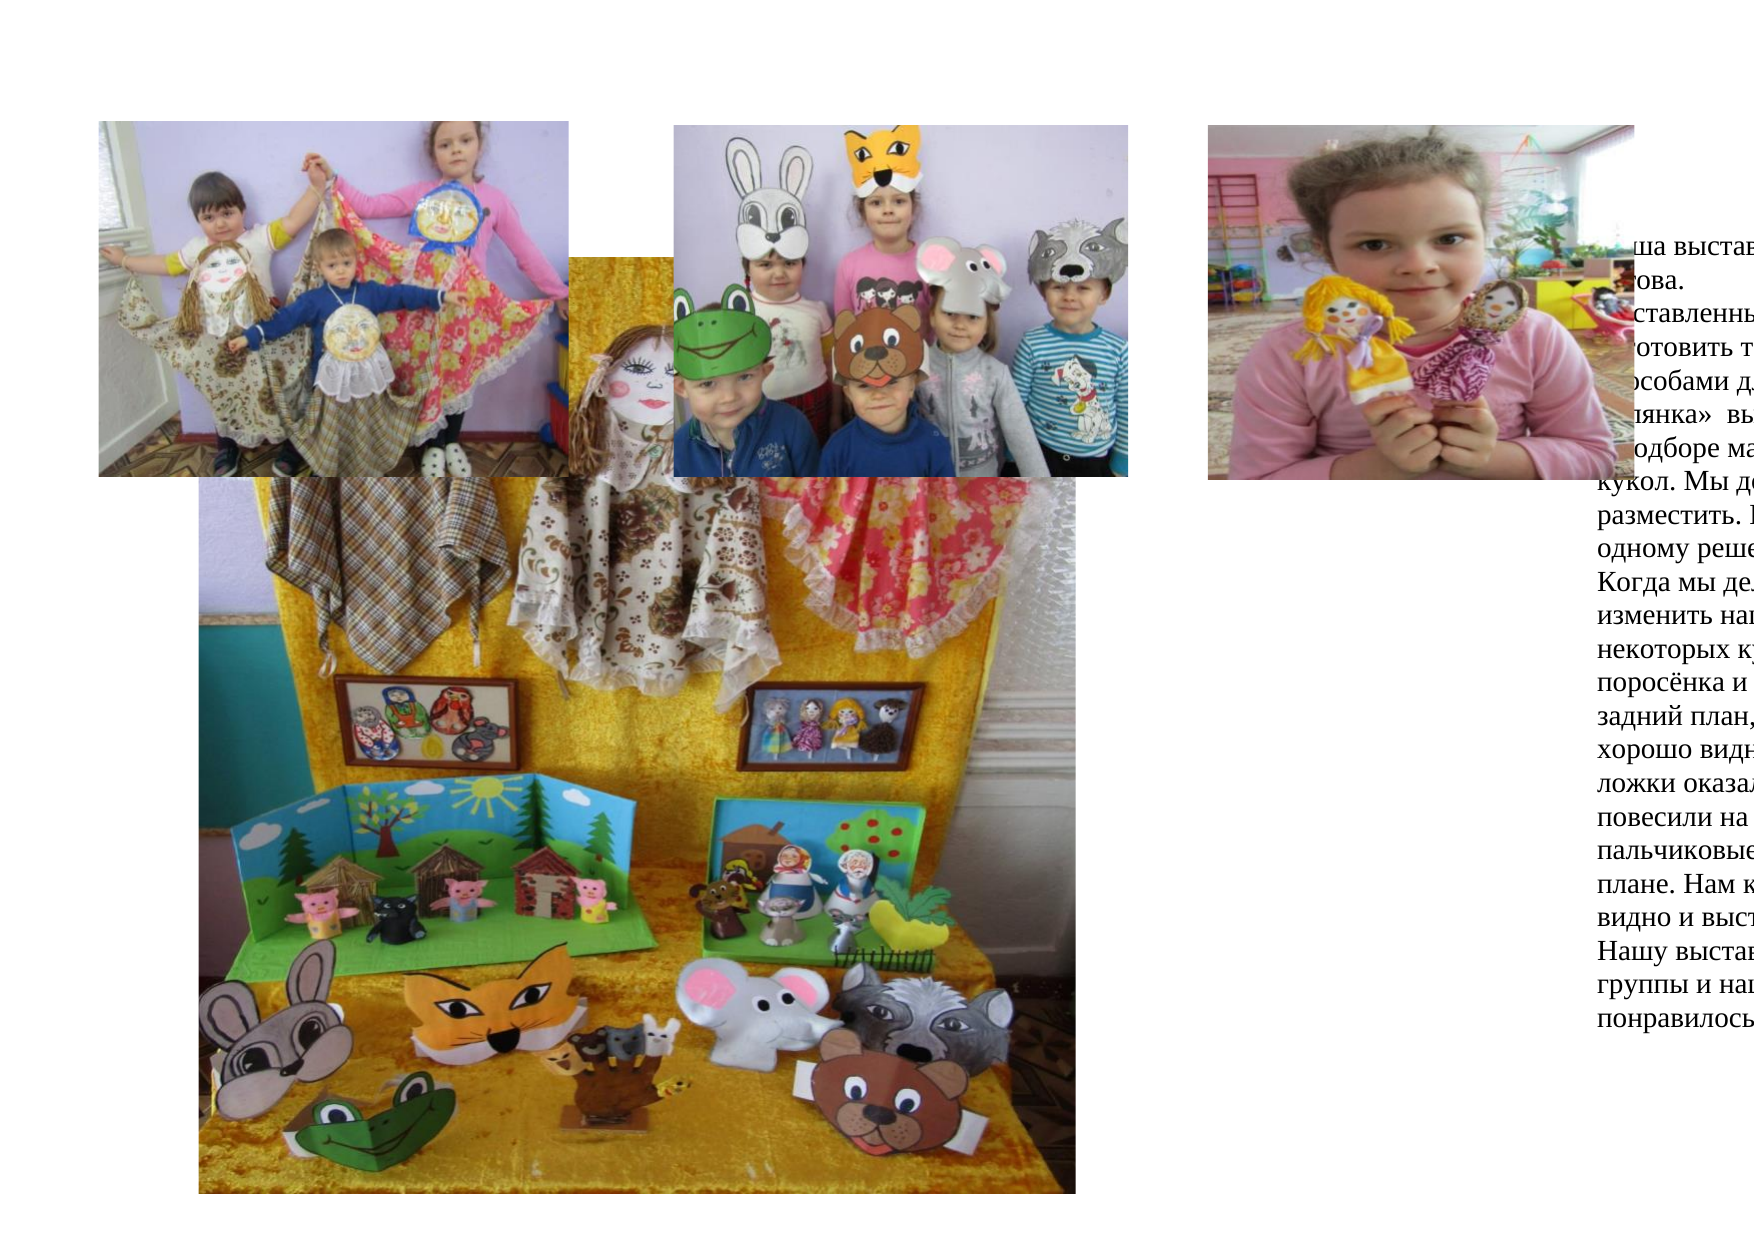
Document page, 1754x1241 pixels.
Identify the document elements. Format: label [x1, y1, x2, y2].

picture [98, 121, 1129, 1194]
picture [1207, 125, 1635, 480]
